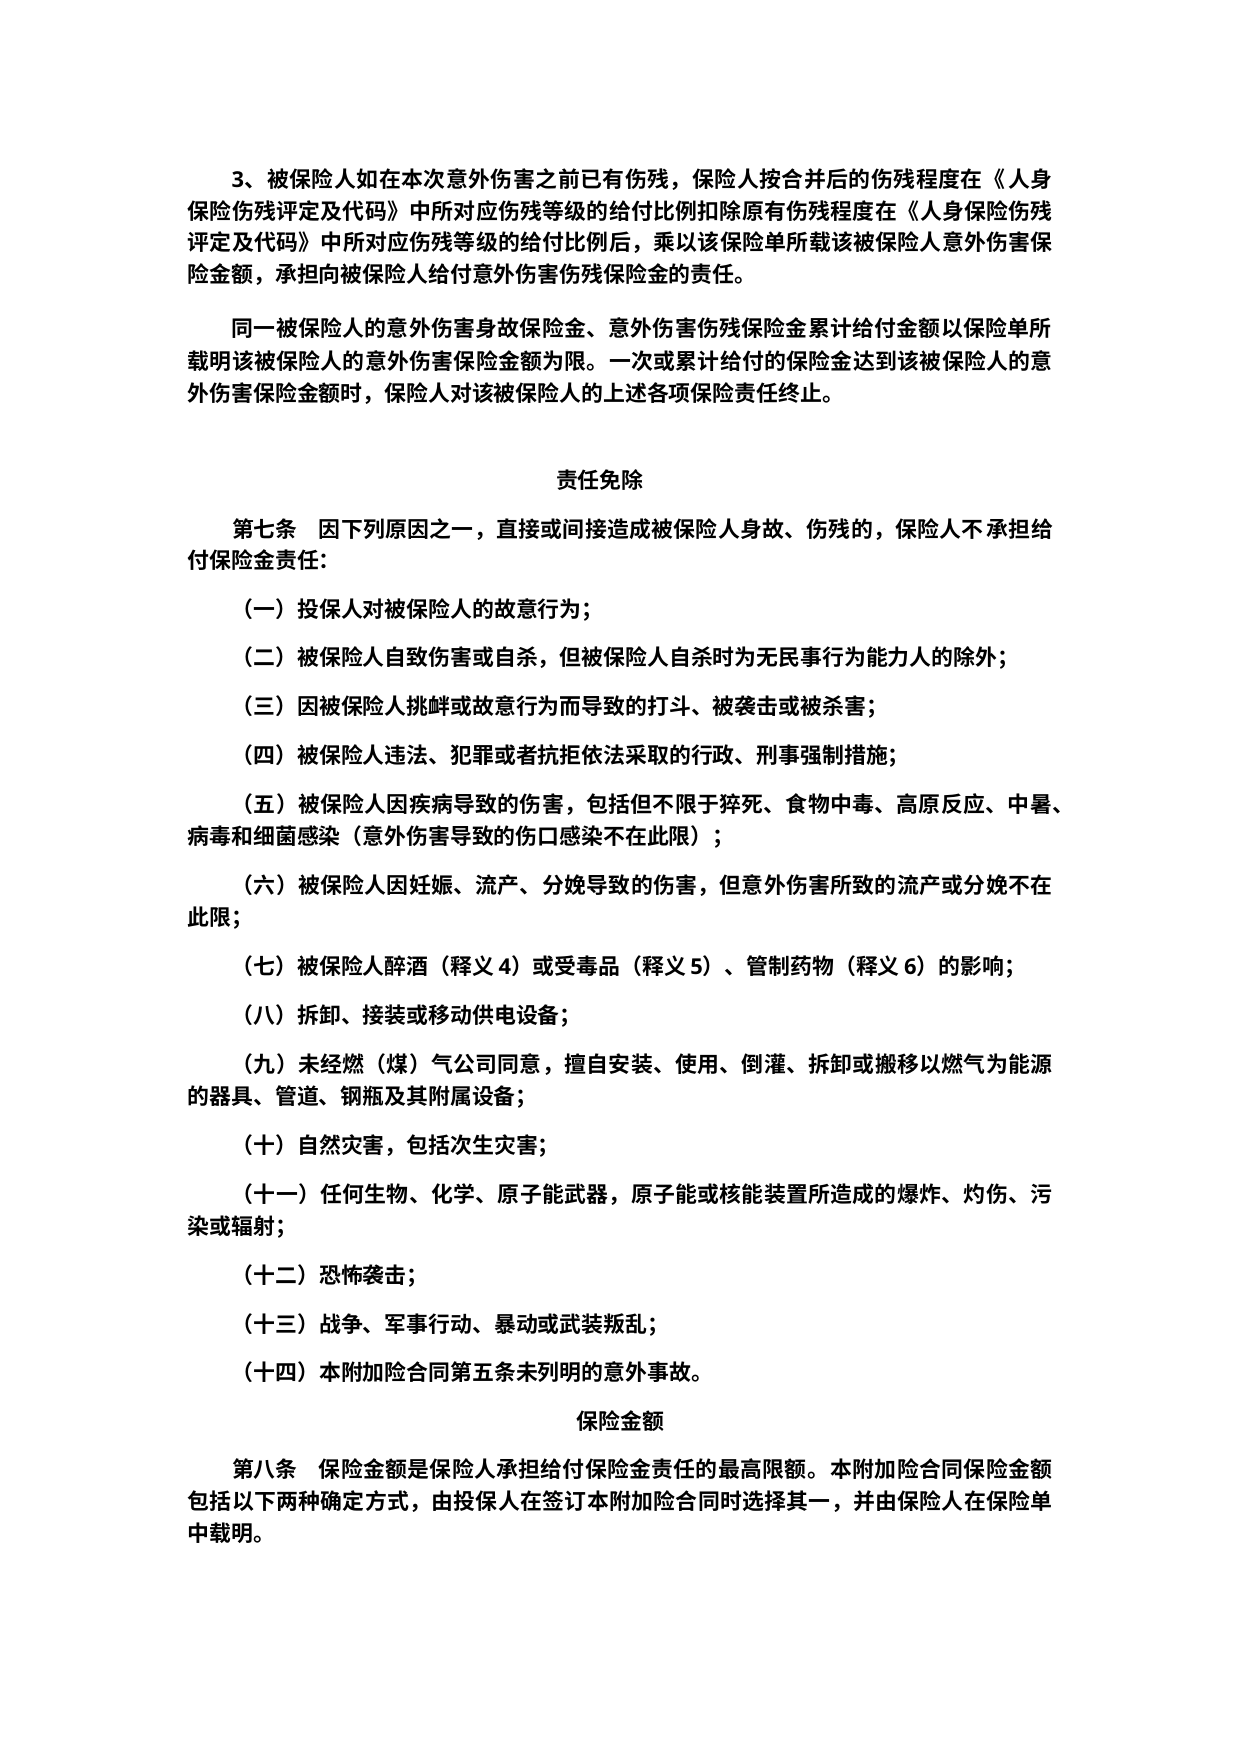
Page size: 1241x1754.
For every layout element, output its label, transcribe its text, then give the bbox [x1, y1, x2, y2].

text （七）被保险人醉酒（释义4）或受毒品（释义5）、管制药物（释义6）的影响； [187, 949, 1053, 981]
text （十三）战争、军事行动、暴动或武装叛乱； [187, 1306, 1053, 1339]
text （四）被保险人违法、犯罪或者抗拒依法采取的行政、刑事强制措施； [187, 737, 1053, 770]
text （八）拆卸、接装或移动供电设备； [187, 997, 1053, 1030]
text 保险金额 [187, 1404, 1053, 1436]
text （六）被保险人因妊娠、流产、分娩导致的伤害，但意外伤害所致的流产或分娩不在此限； [187, 867, 1053, 932]
text （十一）任何生物、化学、原子能武器，原子能或核能装置所造成的爆炸、灼伤、污染或辐射； [187, 1176, 1053, 1241]
text （三）因被保险人挑衅或故意行为而导致的打斗、被袭击或被杀害； [187, 689, 1053, 721]
text 同一被保险人的意外伤害身故保险金、意外伤害伤残保险金累计给付金额以保险单所载明该被保险人的意外伤害保险金额为限。一次或累计给付的保险金达到该被保险人的意外伤害保险金额时，保险人对该被保险人的上述各项保险责任终止。 [185, 309, 1055, 410]
text （二）被保险人自致伤害或自杀，但被保险人自杀时为无民事行为能力人的除外； [187, 640, 1053, 672]
list 因下列原因之一，直接或间接造成被保险人身故、伤残的，保险人不承担给付保险金责任： [187, 512, 1053, 575]
text （十二）恐怖袭击； [187, 1257, 1053, 1290]
text 3、被保险人如在本次意外伤害之前已有伤残，保险人按合并后的伤残程度在《人身保险伤残评定及代码》中所对应伤残等级的给付比例扣除原有伤残程度在《人身保险伤残评定及代码》中所对应伤残等级的给付比例后，乘以该保险单所载该被保险人意外伤害保险金额，承担向被保险人给付意外伤害伤残保险金的责任。 [187, 162, 1053, 289]
list 保险金额是保险人承担给付保险金责任的最高限额。本附加险合同保险金额包括以下两种确定方式，由投保人在签订本附加险合同时选择其一，并由保险人在保险单中载明。 [187, 1452, 1053, 1547]
text 责任免除 [281, 463, 1053, 495]
text （九）未经燃（煤）气公司同意，擅自安装、使用、倒灌、拆卸或搬移以燃气为能源的器具、管道、钢瓶及其附属设备； [187, 1046, 1053, 1111]
text （五）被保险人因疾病导致的伤害，包括但不限于猝死、食物中毒、高原反应、中暑、病毒和细菌感染（意外伤害导致的伤口感染不在此限）； [187, 786, 1053, 851]
text （十）自然灾害，包括次生灾害； [187, 1127, 1053, 1160]
text （一）投保人对被保险人的故意行为； [187, 591, 1053, 624]
text （十四）本附加险合同第五条未列明的意外事故。 [187, 1355, 1053, 1387]
